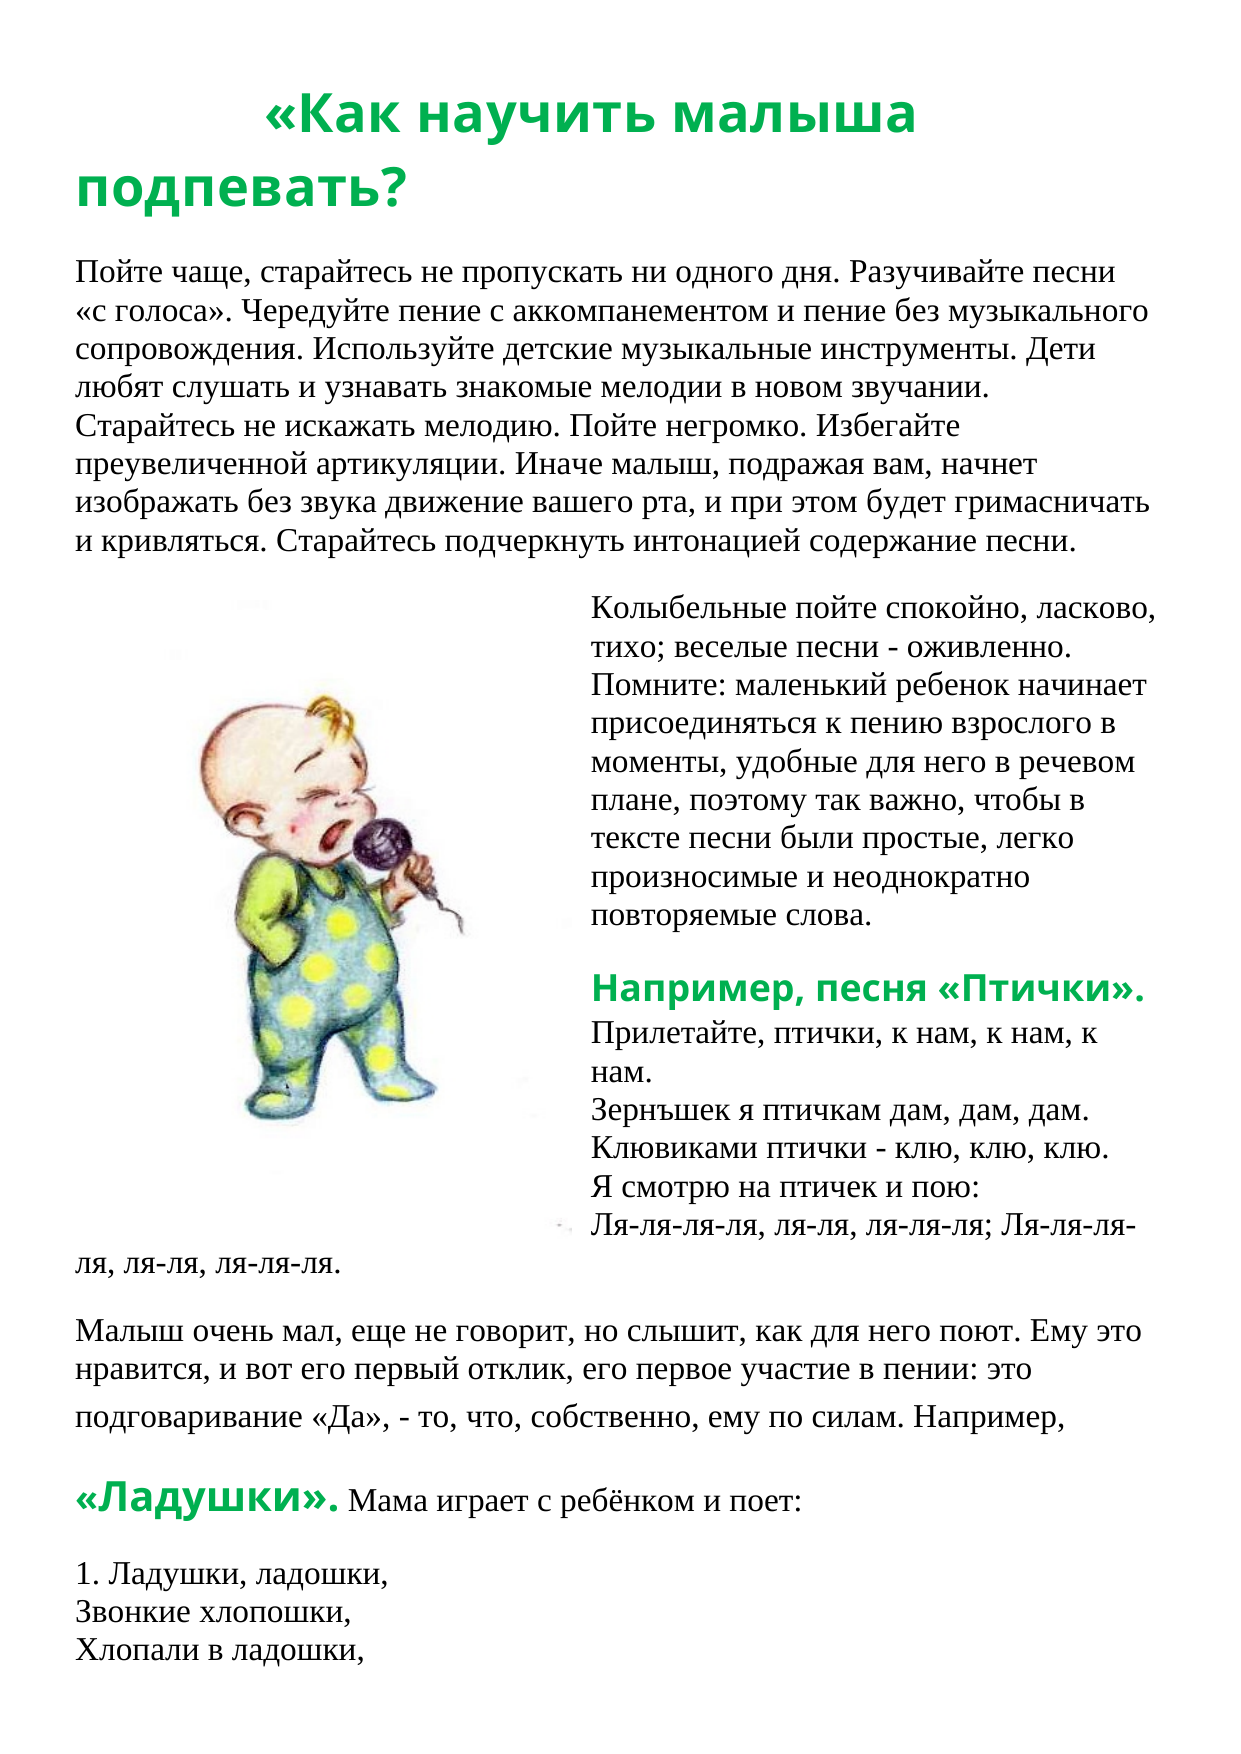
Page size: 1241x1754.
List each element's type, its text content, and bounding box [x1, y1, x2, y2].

text Малыш очень мал, еще не говорит, но слышит, как для него поют. Ему это нравится, и вот его первый отклик, его первое участие в пении: это подговаривание «Да», - то, что, собственно, ему по силам. Например, [75, 1310, 1165, 1438]
text «Как научить малыша подпевать? [75, 75, 1165, 222]
text Пойте чаще, старайтесь не пропускать ни одного дня. Разучивайте песни «с голоса». Чередуйте пение с аккомпанементом и пение без музыкального сопровождения. Используйте детские музыкальные инструменты. Дети любят слушать и узнавать знакомые мелодии в новом звучании. Старайтесь не искажать мелодию. Пойте негромко. Избегайте преувеличенной артикуляции. Иначе малыш, подражая вам, начнет изображать без звука движение вашего рта, и при этом будет гримасничать и кривляться. Старайтесь подчеркнуть интонацией содержание песни. [75, 252, 1165, 558]
text Звонкие хлопошки, Хлопали в ладошки, [75, 1591, 1165, 1668]
picture [75, 600, 572, 1241]
text Например, песня «Птички». [572, 962, 1165, 1013]
text 1. Ладушки, ладошки, [75, 1553, 1165, 1591]
text Колыбельные пойте спокойно, ласково, тихо; веселые песни - оживленно. Помните: маленький ребенок начинает присоединяться к пению взрослого в моменты, удобные для него в речевом плане, поэтому так важно, чтобы в тексте песни были простые, легко произносимые и неоднократно повторяемые слова. [75, 587, 1165, 932]
text Прилетайте, птички, к нам, к нам, к нам. Зернъшек я птичкам дам, дам, дам. Клювиками птички - клю, клю, клю. Я смотрю на птичек и пою: Ля-ля-ля-ля, ля-ля, ля-ля-ля; Ля-ля-ля-ля, ля-ля, ля-ля-ля. [75, 1013, 1165, 1281]
text «Ладушки». Мама играет с ребёнком и поет: [75, 1467, 1165, 1524]
